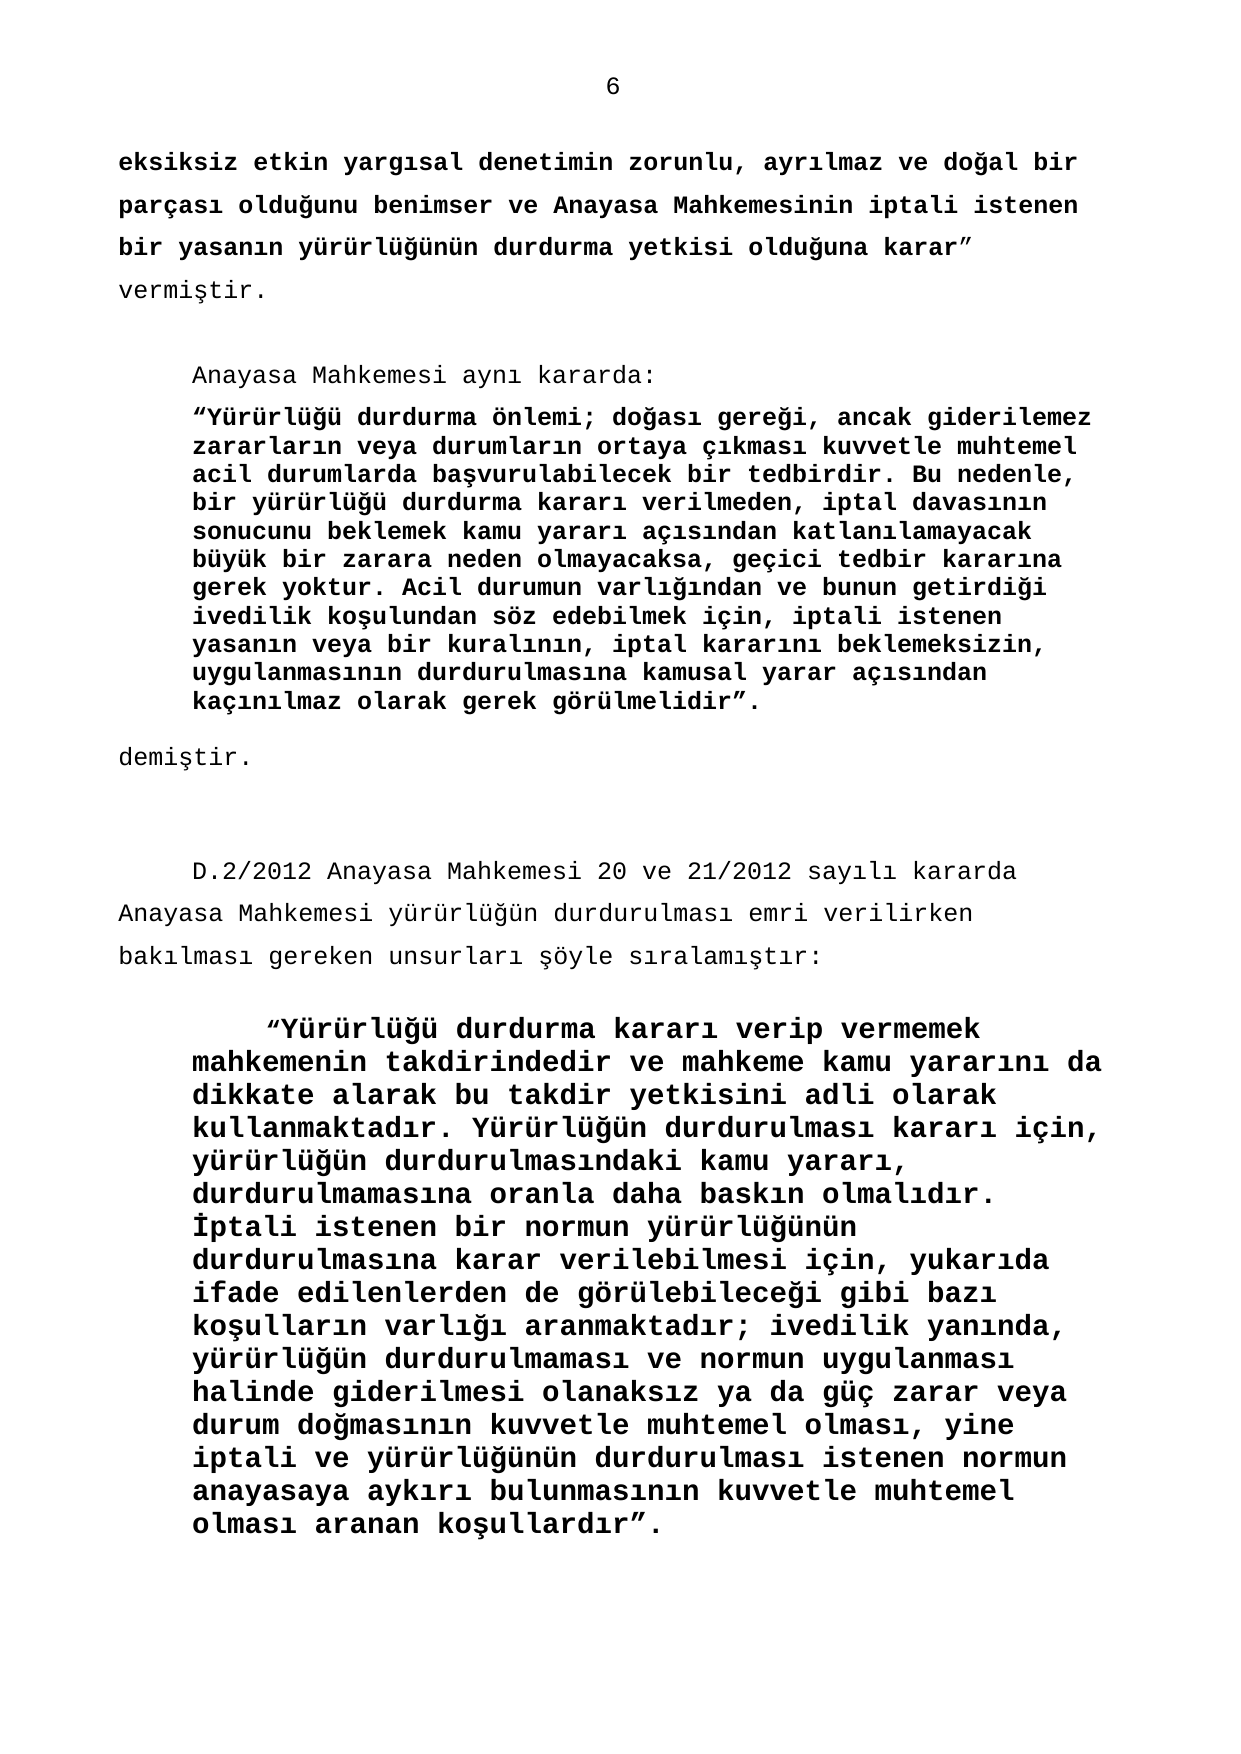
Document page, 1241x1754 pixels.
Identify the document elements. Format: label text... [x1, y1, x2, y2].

text demiştir. [118, 745, 1107, 773]
text “Yürürlüğü durdurma kararı verip vermemek mahkemenin takdirindedir ve mahkeme kamu yararını da dikkate alarak bu takdir yetkisini adli olarak kullanmaktadır. Yürürlüğün durdurulması kararı için, yürürlüğün durdurulmasındaki kamu yararı, durdurulmamasına oranla daha baskın olmalıdır. İptali istenen bir normun yürürlüğünün durdurulmasına karar verilebilmesi için, yukarıda ifade edilenlerden de görülebileceği gibi bazı koşulların varlığı aranmaktadır; ivedilik yanında, yürürlüğün durdurulmaması ve normun uygulanması halinde giderilmesi olanaksız ya da güç zarar veya durum doğmasının kuvvetle muhtemel olması, yine iptali ve yürürlüğünün durdurulması istenen normun anayasaya aykırı bulunmasının kuvvetle muhtemel olması aranan koşullardır”. [192, 1014, 1107, 1542]
text Anayasa Mahkemesi aynı kararda: [118, 362, 1107, 391]
text D.2/2012 Anayasa Mahkemesi 20 ve 21/2012 sayılı kararda Anayasa Mahkemesi yürürlüğün durdurulması emri verilirken bakılması gereken unsurları şöyle sıralamıştır: [118, 858, 1107, 972]
text “Yürürlüğü durdurma önlemi; doğası gereği, ancak giderilemez zararların veya durumların ortaya çıkması kuvvetle muhtemel acil durumlarda başvurulabilecek bir tedbirdir. Bu nedenle, bir yürürlüğü durdurma kararı verilmeden, iptal davasının sonucunu beklemek kamu yararı açısından katlanılamayacak büyük bir zarara neden olmayacaksa, geçici tedbir kararına gerek yoktur. Acil durumun varlığından ve bunun getirdiği ivedilik koşulundan söz edebilmek için, iptali istenen yasanın veya bir kuralının, iptal kararını beklemeksizin, uygulanmasının durdurulmasına kamusal yarar açısından kaçınılmaz olarak gerek görülmelidir”. [192, 405, 1107, 717]
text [118, 150, 1107, 306]
